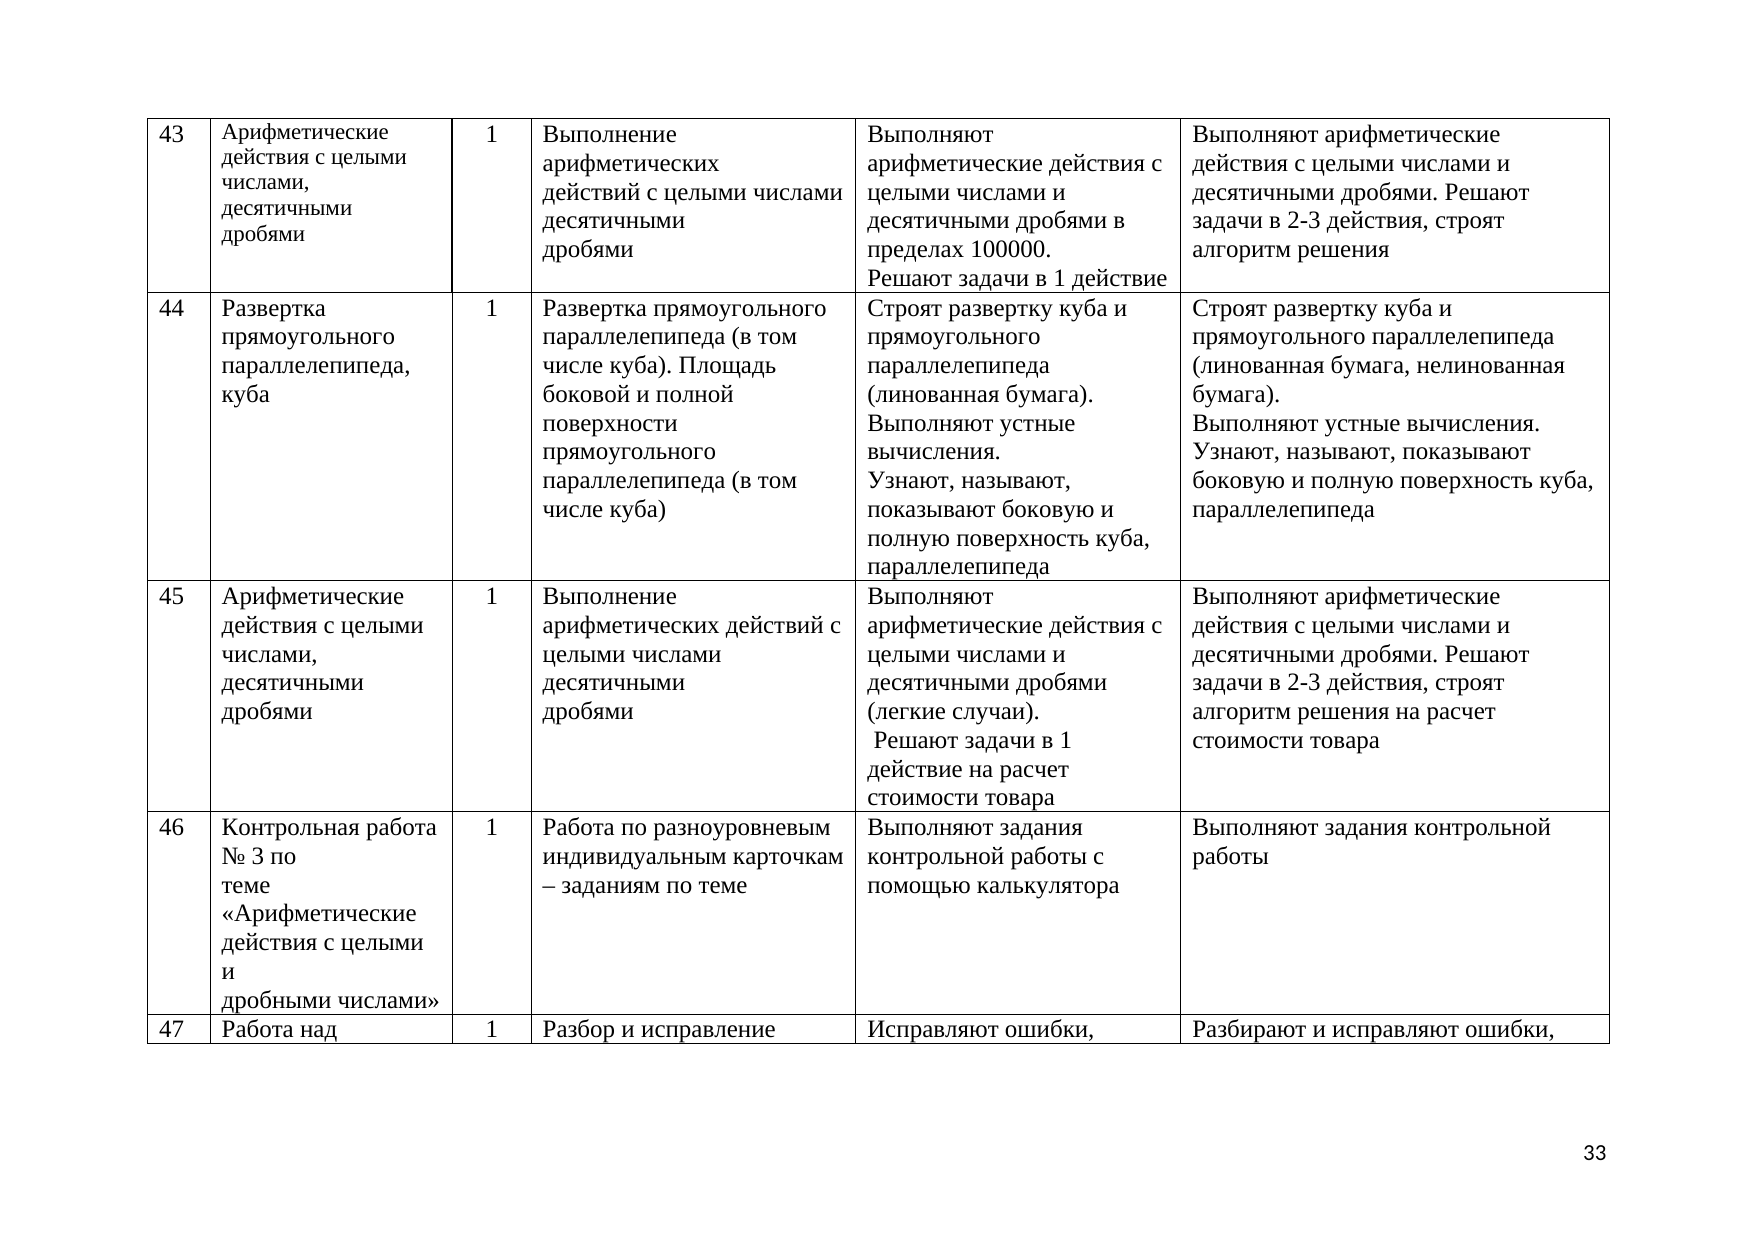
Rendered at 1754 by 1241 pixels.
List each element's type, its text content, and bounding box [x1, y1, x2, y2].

table_cell Выполняют задания контрольной работы [1181, 812, 1609, 1013]
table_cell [211, 1015, 452, 1043]
table_cell Работа по разноуровневым индивидуальным карточкам – заданиям по теме [532, 812, 855, 1013]
table_cell 1 [453, 1015, 531, 1043]
table_cell Выполняют задания контрольной работы с помощью калькулятора [856, 812, 1180, 1013]
table_header 1 [453, 119, 531, 292]
table_cell Арифметические действия с целыми числами, десятичными дробями [211, 581, 452, 811]
table_cell Развертка прямоугольного параллелепипеда (в том числе куба). Площадь боковой и полной поверхности прямоугольного параллелепипеда (в том числе куба) [532, 293, 855, 580]
table_cell Строят развертку куба и прямоугольного параллелепипеда (линованная бумага). Выполняют устные вычисления. Узнают, называют, показывают боковую и полную поверхность куба, параллелепипеда [856, 293, 1180, 580]
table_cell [532, 1015, 855, 1043]
table_header Выполнение арифметических действий с целыми числами десятичными дробями [532, 119, 855, 292]
table_cell Строят развертку куба и прямоугольного параллелепипеда (линованная бумага, нелинованная бумага). Выполняют устные вычисления. Узнают, называют, показывают боковую и полную поверхность куба, параллелепипеда [1181, 293, 1609, 580]
table_cell Выполнение арифметических действий с целыми числами десятичными дробями [532, 581, 855, 811]
table_cell 1 [453, 293, 531, 580]
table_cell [856, 1015, 1180, 1043]
table_header Выполняют арифметические действия с целыми числами и десятичными дробями в пределах 100000. Решают задачи в 1 действие [856, 119, 1180, 292]
table_cell 1 [453, 812, 531, 1013]
table_header 43 [148, 119, 210, 292]
table_cell 45 [148, 581, 210, 811]
table_cell 46 [148, 812, 210, 1013]
table_header Арифметические действия с целыми числами, десятичными дробями [211, 119, 451, 292]
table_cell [1181, 1015, 1609, 1043]
table_cell Выполняют арифметические действия с целыми числами и десятичными дробями (легкие случаи). Решают задачи в 1 действие на расчет стоимости товара [856, 581, 1180, 811]
table_cell 47 [148, 1015, 210, 1043]
table_header Выполняют арифметические действия с целыми числами и десятичными дробями. Решают задачи в 2-3 действия, строят алгоритм решения [1181, 119, 1609, 292]
table_cell 1 [453, 581, 531, 811]
table_cell Выполняют арифметические действия с целыми числами и десятичными дробями. Решают задачи в 2-3 действия, строят алгоритм решения на расчет стоимости товара [1181, 581, 1609, 811]
table_cell Развертка прямоугольного параллелепипеда, куба [211, 293, 452, 580]
table_cell Контрольная работа № 3 по теме «Арифметические действия с целыми и дробными числами» [211, 812, 452, 1013]
table_cell 44 [148, 293, 210, 580]
